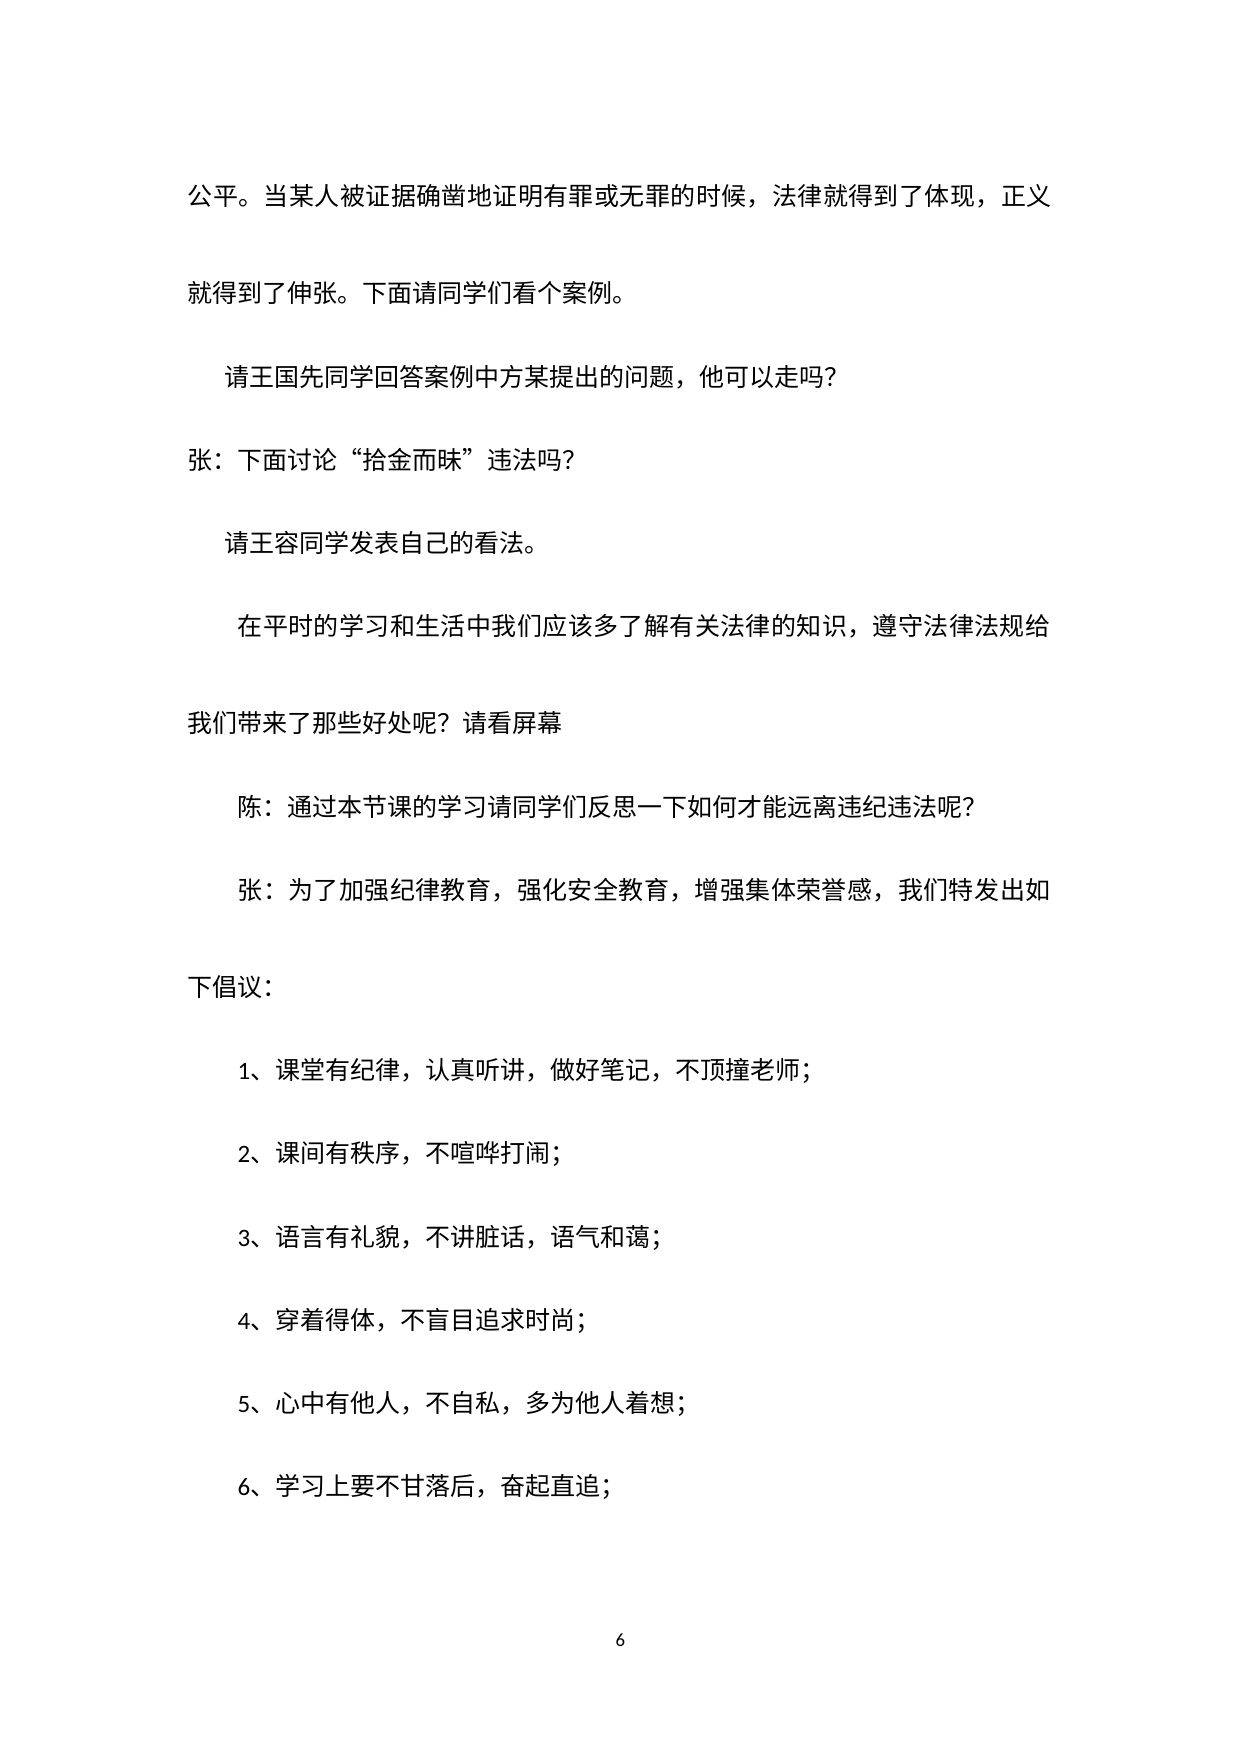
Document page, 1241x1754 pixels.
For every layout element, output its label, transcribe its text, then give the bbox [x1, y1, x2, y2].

text 5、心中有他人，不自私，多为他人着想； [187, 1369, 1053, 1434]
text 在平时的学习和生活中我们应该多了解有关法律的知识，遵守法律法规给我们带来了那些好处呢？请看屏幕 [187, 592, 1053, 754]
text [187, 162, 1053, 324]
text 请王国先同学回答案例中方某提出的问题，他可以走吗？ [187, 343, 1053, 408]
text 3、语言有礼貌，不讲脏话，语气和蔼； [187, 1203, 1053, 1268]
text 2、课间有秩序，不喧哗打闹； [187, 1119, 1053, 1184]
text 张：为了加强纪律教育，强化安全教育，增强集体荣誉感，我们特发出如下倡议： [187, 856, 1053, 1018]
text 请王容同学发表自己的看法。 [187, 509, 1053, 574]
text 陈：通过本节课的学习请同学们反思一下如何才能远离违纪违法呢？ [187, 773, 1053, 838]
text 6、学习上要不甘落后，奋起直追； [187, 1452, 1053, 1517]
text 1、课堂有纪律，认真听讲，做好笔记，不顶撞老师； [187, 1036, 1053, 1101]
text 张：下面讨论“拾金而昧”违法吗？ [187, 426, 1053, 491]
text 4、穿着得体，不盲目追求时尚； [187, 1286, 1053, 1351]
